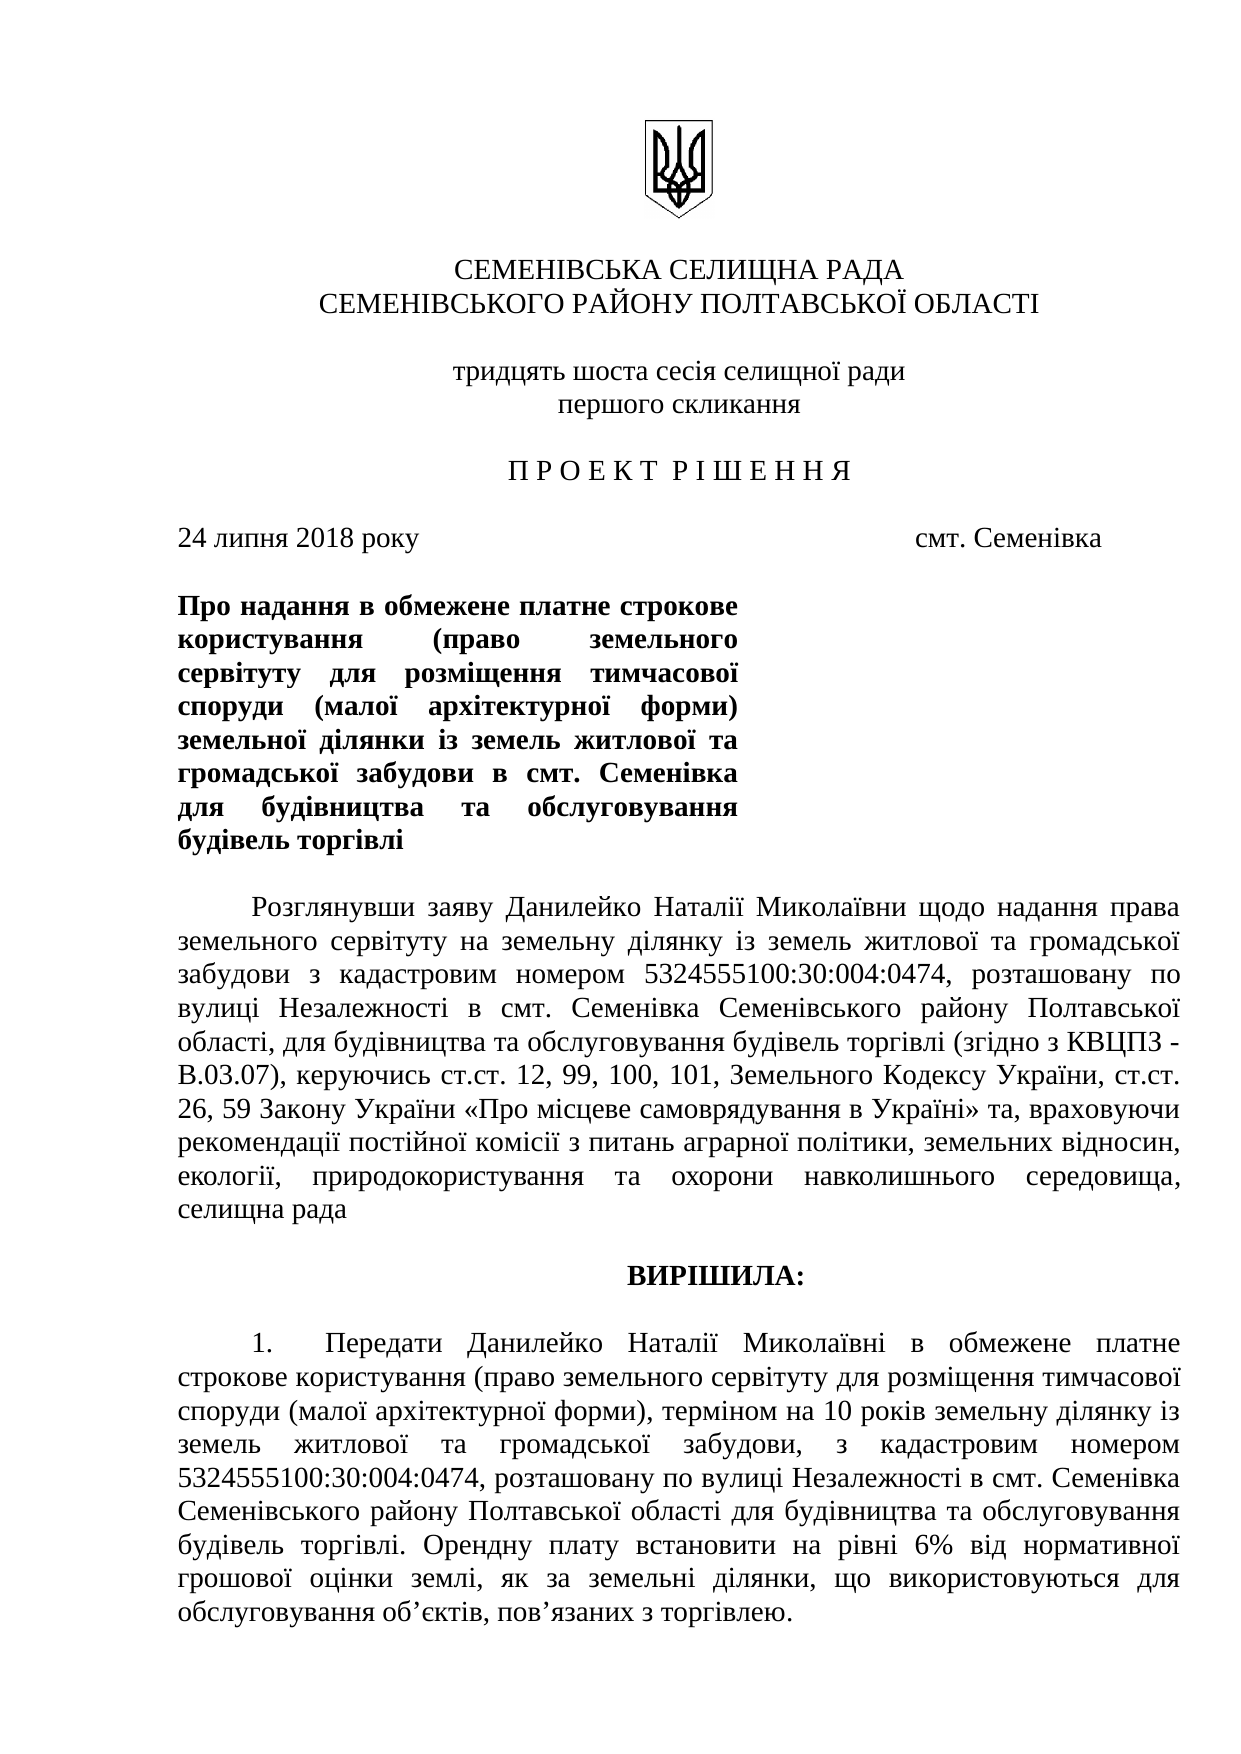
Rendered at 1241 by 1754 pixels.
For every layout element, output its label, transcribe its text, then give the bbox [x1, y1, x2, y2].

text Розглянувши заяву Данилейко Наталії Миколаївни щодо надання права земельного сервітуту на земельну ділянку із земель житлової та громадської забудови з кадастровим номером 5324555100:30:004:0474, розташовану по вулиці Незалежності в смт. Семенівка Семенівського району Полтавської області, для будівництва та обслуговування будівель торгівлі (згідно з КВЦПЗ - B.03.07), керуючись ст.ст. 12, 99, 100, 101, Земельного Кодексу України, ст.ст. 26, 59 Закону України «Про місцеве самоврядування в Україні» та, враховуючи рекомендації постійної комісії з питань аграрної політики, земельних відносин, екології, природокористування та охорони навколишнього середовища, селищна рада [177, 889, 1181, 1225]
text П Р О Е К Т Р І Ш Е Н Н Я [177, 453, 1181, 487]
text СЕМЕНІВСЬКОГО РАЙОНУ ПОЛТАВСЬКОЇ ОБЛАСТІ [177, 286, 1181, 319]
text Про надання в обмежене платне строкове користування (право земельного сервітуту для розміщення тимчасової споруди (малої архітектурної форми) земельної ділянки із земель житлової та громадської забудови в смт. Семенівка для будівництва та обслуговування будівель торгівлі [177, 722, 738, 856]
text СЕМЕНІВСЬКА СЕЛИЩНА РАДА [177, 252, 1181, 286]
text 24 липня 2018 року смт. Семенівка [177, 521, 1181, 554]
text ВИРІШИЛА: [177, 1258, 1181, 1292]
picture [643, 118, 715, 219]
text першого скликання [177, 386, 1181, 420]
list Передати Данилейко Наталії Миколаївні в обмежене платне строкове користування (право земельного сервітуту для розміщення тимчасової споруди (малої архітектурної форми), терміном на 10 років земельну ділянку із земель житлової та громадської забудови, з кадастровим номером 5324555100:30:004:0474, розташовану по вулиці Незалежності в смт. Семенівка Семенівського району Полтавської області для будівництва та обслуговування будівель торгівлі. Орендну плату встановити на рівні 6% від нормативної грошової оцінки землі, як за земельні ділянки, що використовуються для обслуговування об’єктів, пов’язаних з торгівлею. [177, 1326, 1181, 1627]
text Про надання в обмежене платне строкове користування (право земельного сервітуту для розміщення тимчасової споруди (малої архітектурної форми) земельної ділянки із земель житлової та громадської забудови в смт. Семенівка для будівництва та обслуговування будівель торгівлі [177, 588, 738, 688]
text тридцять шоста сесія селищної ради [177, 353, 1181, 386]
